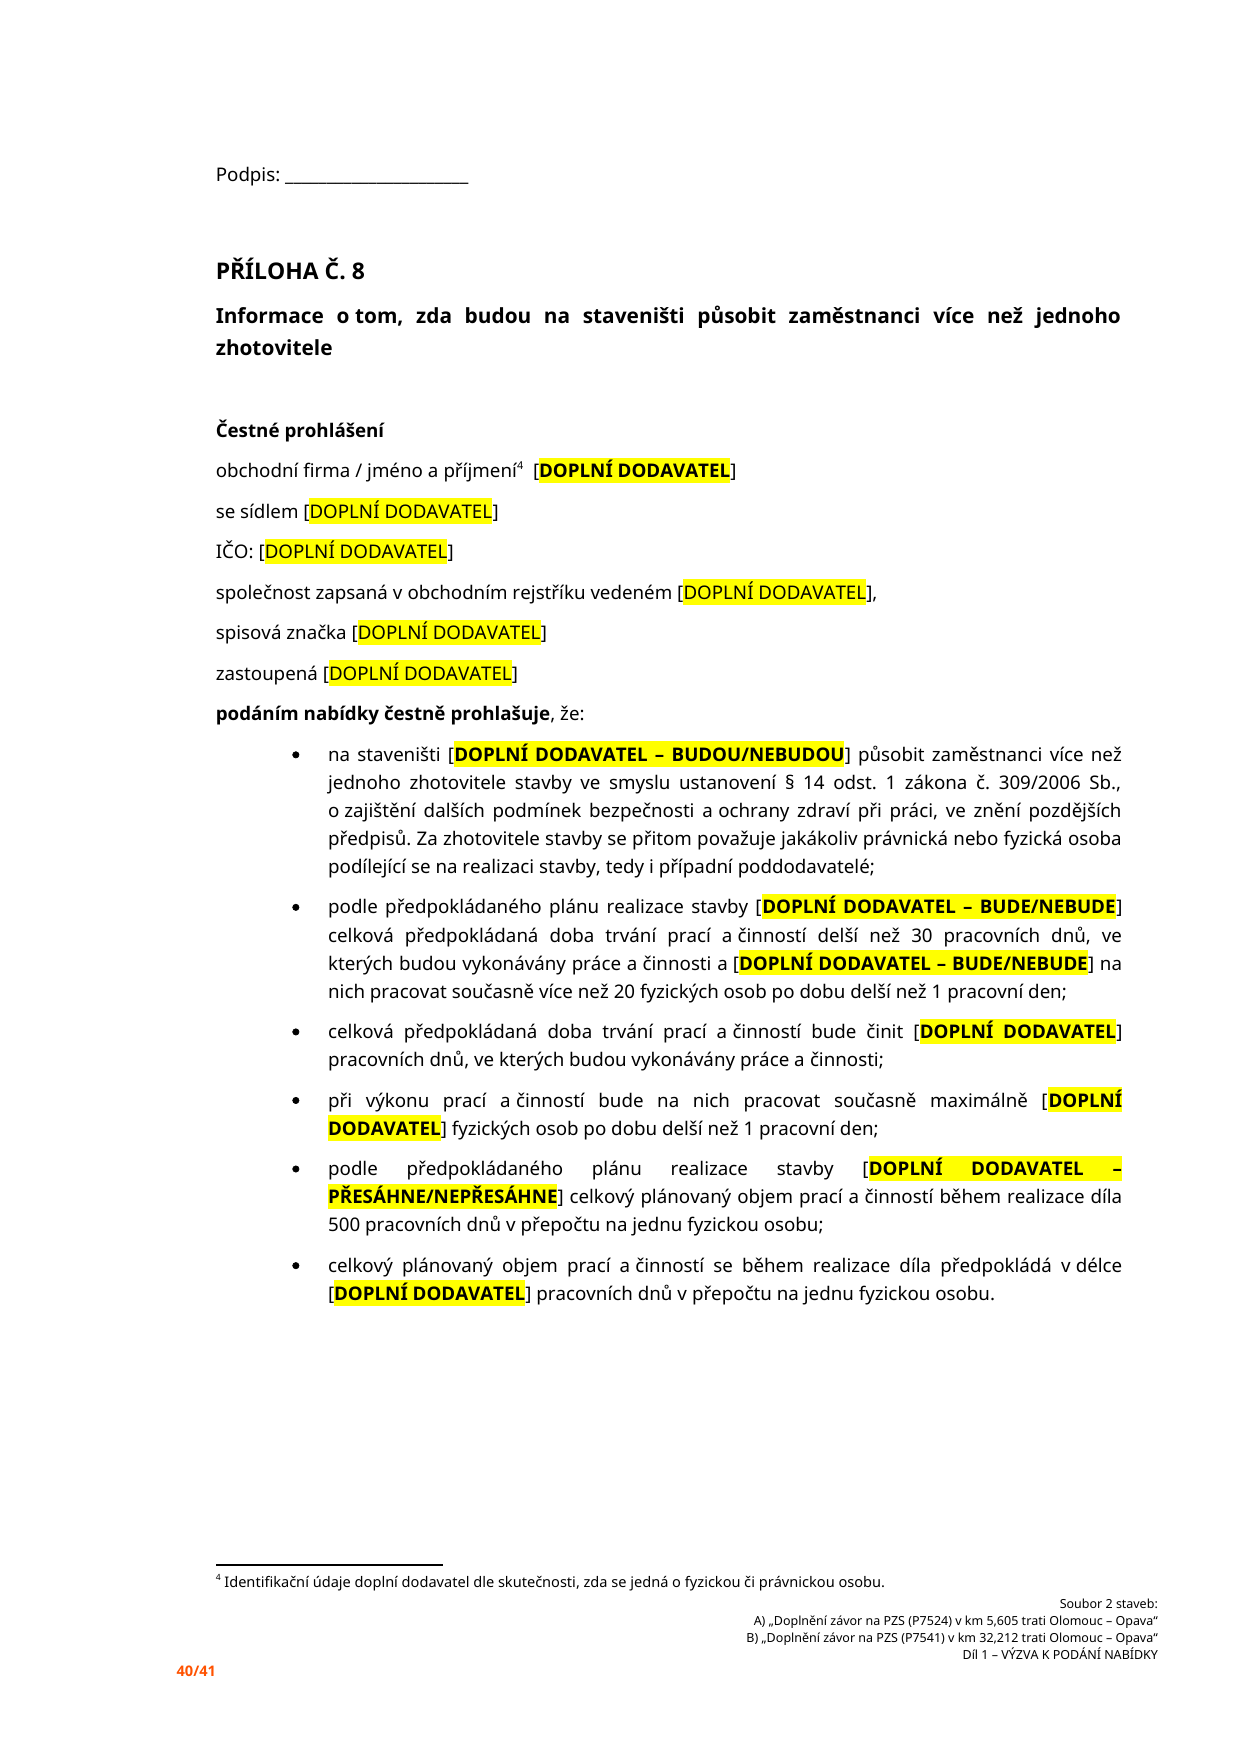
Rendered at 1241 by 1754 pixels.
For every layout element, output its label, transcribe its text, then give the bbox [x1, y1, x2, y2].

text obchodní firma / jméno a příjmení [DOPLNÍ DODAVATEL] [216, 458, 539, 483]
text podle předpokládaného plánu realizace stavby [DOPLNÍ DODAVATEL – BUDE/NEBUDE] celková předpokládaná doba trvání prací a činností delší než 30 pracovních dnů, ve kterých budou vykonávány práce a činnosti a [DOPLNÍ DODAVATEL – BUDE/NEBUDE] na nich pracovat současně více než 20 fyzických osob po dobu delší než 1 pracovní den; [292, 894, 1122, 1003]
text na staveništi [DOPLNÍ DODAVATEL – BUDOU/NEBUDOU] působit zaměstnanci více než jednoho zhotovitele stavby ve smyslu ustanovení § 14 odst. 1 zákona č. 309/2006 Sb., o zajištění dalších podmínek bezpečnosti a ochrany zdraví při práci, ve znění pozdějších předpisů. Za zhotovitele stavby se přitom považuje jakákoliv právnická nebo fyzická osoba podílející se na realizaci stavby, tedy i případní poddodavatelé; [292, 741, 1122, 879]
text zastoupená [DOPLNÍ DODAVATEL] [216, 660, 329, 686]
text Podpis: ______________________ [216, 161, 1122, 187]
text podáním nabídky čestně prohlašuje, že: [216, 701, 1122, 726]
text IČO: [DOPLNÍ DODAVATEL] [447, 539, 1122, 564]
text spisová značka [DOPLNÍ DODAVATEL] [541, 620, 1122, 645]
text celkový plánovaný objem prací a činností se během realizace díla předpokládá v délce [DOPLNÍ DODAVATEL] pracovních dnů v přepočtu na jednu fyzickou osobu. [292, 1252, 1122, 1306]
text celková předpokládaná doba trvání prací a činností bude činit [DOPLNÍ DODAVATEL] pracovních dnů, ve kterých budou vykonávány práce a činnosti; [292, 1018, 1122, 1072]
text při výkonu prací a činností bude na nich pracovat současně maximálně [DOPLNÍ DODAVATEL] fyzických osob po dobu delší než 1 pracovní den; [292, 1087, 1122, 1141]
text společnost zapsaná v obchodním rejstříku vedeném [DOPLNÍ DODAVATEL], [216, 579, 683, 605]
text podle předpokládaného plánu realizace stavby [DOPLNÍ DODAVATEL – PŘESÁHNE/NEPŘESÁHNE] celkový plánovaný objem prací a činností během realizace díla 500 pracovních dnů v přepočtu na jednu fyzickou osobu; [292, 1156, 1122, 1237]
text Čestné prohlášení [216, 417, 1122, 443]
text spisová značka [DOPLNÍ DODAVATEL] [216, 620, 358, 645]
text se sídlem [DOPLNÍ DODAVATEL] [492, 498, 1122, 524]
text společnost zapsaná v obchodním rejstříku vedeném [DOPLNÍ DODAVATEL], [866, 579, 1122, 605]
text se sídlem [DOPLNÍ DODAVATEL] [216, 498, 309, 524]
text obchodní firma / jméno a příjmení [DOPLNÍ DODAVATEL] [730, 458, 1122, 483]
text Příloha č. 8 [216, 255, 1122, 286]
text zastoupená [DOPLNÍ DODAVATEL] [512, 660, 1122, 686]
text Informace o tom, zda budou na staveništi působit zaměstnanci více než jednoho zhotovitele [216, 302, 1122, 361]
